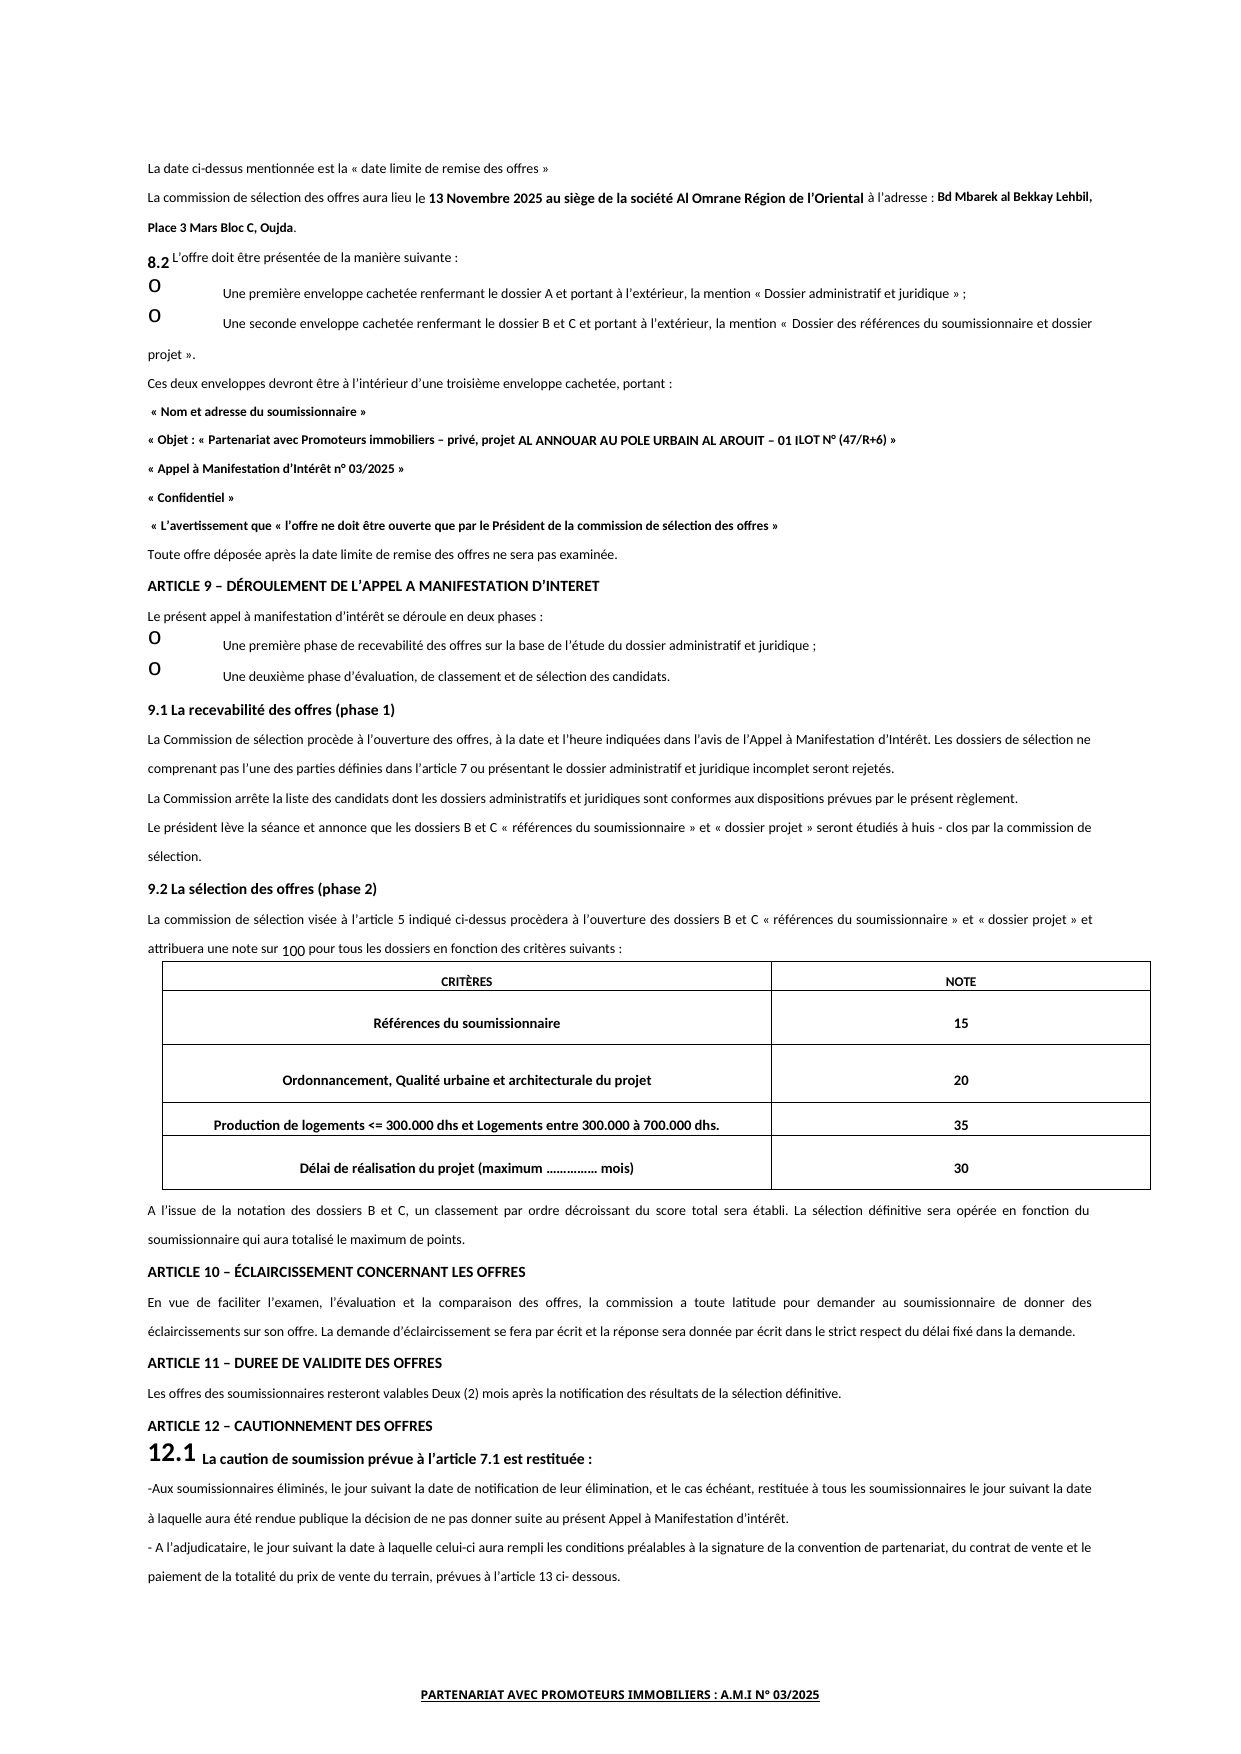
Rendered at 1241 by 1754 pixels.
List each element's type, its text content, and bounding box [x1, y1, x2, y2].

list Une première phase de recevabilité des offres sur la base de l’étude du dossier administratif et juridique ; [147, 625, 1093, 655]
table_header CRITÈRES [163, 962, 771, 989]
text « L’avertissement que « l’offre ne doit être ouverte que par le Président de la commission de sélection des offres » [147, 505, 1093, 533]
text En vue de faciliter l’examen, l’évaluation et la comparaison des offres, la commission a toute latitude pour demander au soumissionnaire de donner des éclaircissements sur son offre. La demande d’éclaircissement se fera par écrit et la réponse sera donnée par écrit dans le strict respect du délai fixé dans la demande. [147, 1281, 1093, 1340]
text -Aux soumissionnaires éliminés, le jour suivant la date de notification de leur élimination, et le cas échéant, restituée à tous les soumissionnaires le jour suivant la date à laquelle aura été rendue publique la décision de ne pas donner suite au présent Appel à Manifestation d’intérêt. [148, 1468, 1093, 1527]
text Les offres des soumissionnaires resteront valables Deux (2) mois après la notification des résultats de la sélection définitive. [147, 1373, 1093, 1402]
table_cell Références du soumissionnaire [163, 991, 771, 1044]
text La date ci-dessus mentionnée est la « date limite de remise des offres » [148, 148, 1093, 177]
table_cell Délai de réalisation du projet (maximum …………… mois) [163, 1136, 771, 1188]
text « Objet : « Partenariat avec Promoteurs immobiliers – privé, projet AL ANNOUAR AU POLE URBAIN AL AROUIT – 01 ILOT N° (47/R+6) » [147, 420, 1093, 449]
text « Confidentiel » [147, 477, 1093, 505]
text « Nom et adresse du soumissionnaire » [147, 392, 1093, 420]
text ARTICLE 11 – DUREE DE VALIDITE DES OFFRES [147, 1340, 1093, 1373]
table_cell 15 [772, 991, 1150, 1044]
list Une deuxième phase d’évaluation, de classement et de sélection des candidats. [147, 655, 1093, 686]
text Ces deux enveloppes devront être à l’intérieur d’une troisième enveloppe cachetée, portant : [147, 363, 1093, 392]
text 9.2 La sélection des offres (phase 2) [147, 865, 1093, 898]
text La commission de sélection des offres aura lieu le 13 Novembre 2025 au siège de la société Al Omrane Région de l’Oriental à l’adresse : Bd Mbarek al Bekkay Lehbil, Place 3 Mars Bloc C, Oujda. [147, 177, 1093, 237]
text La Commission de sélection procède à l’ouverture des offres, à la date et l’heure indiquées dans l’avis de l’Appel à Manifestation d’Intérêt. Les dossiers de sélection ne comprenant pas l’une des parties définies dans l’article 7 ou présentant le dossier administratif et juridique incomplet seront rejetés. [147, 719, 1093, 777]
table_cell Production de logements <= 300.000 dhs et Logements entre 300.000 à 700.000 dhs. [163, 1103, 771, 1135]
table_cell 35 [772, 1103, 1150, 1135]
text Le président lève la séance et annonce que les dossiers B et C « références du soumissionnaire » et « dossier projet » seront étudiés à huis - clos par la commission de sélection. [147, 807, 1093, 865]
text Toute offre déposée après la date limite de remise des offres ne sera pas examinée. [147, 533, 1093, 562]
table_cell 20 [772, 1045, 1150, 1102]
text 9.1 La recevabilité des offres (phase 1) [147, 686, 1093, 719]
list La caution de soumission prévue à l’article 7.1 est restituée : [147, 1435, 1093, 1468]
list Une première enveloppe cachetée renfermant le dossier A et portant à l’extérieur, la mention « Dossier administratif et juridique » ; [147, 272, 1093, 303]
text ARTICLE 9 – DÉROULEMENT DE L’APPEL A MANIFESTATION D’INTERET [147, 562, 1093, 596]
text ARTICLE 12 – CAUTIONNEMENT DES OFFRES [147, 1402, 1093, 1435]
text Le présent appel à manifestation d’intérêt se déroule en deux phases : [147, 596, 1093, 625]
list Une seconde enveloppe cachetée renfermant le dossier B et C et portant à l’extérieur, la mention « Dossier des références du soumissionnaire et dossier projet ». [147, 303, 1093, 363]
text « Appel à Manifestation d’Intérêt n° 03/2025 » [147, 449, 1093, 477]
text ARTICLE 10 – ÉCLAIRCISSEMENT CONCERNANT LES OFFRES [147, 1248, 1093, 1281]
text La Commission arrête la liste des candidats dont les dossiers administratifs et juridiques sont conformes aux dispositions prévues par le présent règlement. [147, 777, 1093, 807]
text La commission de sélection visée à l’article 5 indiqué ci-dessus procèdera à l’ouverture des dossiers B et C « références du soumissionnaire » et « dossier projet » et attribuera une note sur 100 pour tous les dossiers en fonction des critères suivants : [147, 898, 1093, 961]
text 8.2 L’offre doit être présentée de la manière suivante : [147, 237, 1093, 272]
table_header NOTE [772, 962, 1150, 989]
text - A l’adjudicataire, le jour suivant la date à laquelle celui-ci aura rempli les conditions préalables à la signature de la convention de partenariat, du contrat de vente et le paiement de la totalité du prix de vente du terrain, prévues à l’article 13 ci- dessous. [148, 1527, 1093, 1585]
text A l’issue de la notation des dossiers B et C, un classement par ordre décroissant du score total sera établi. La sélection définitive sera opérée en fonction du soumissionnaire qui aura totalisé le maximum de points. [147, 1189, 1093, 1248]
table_cell Ordonnancement, Qualité urbaine et architecturale du projet [163, 1045, 771, 1102]
table_cell 30 [772, 1136, 1150, 1188]
